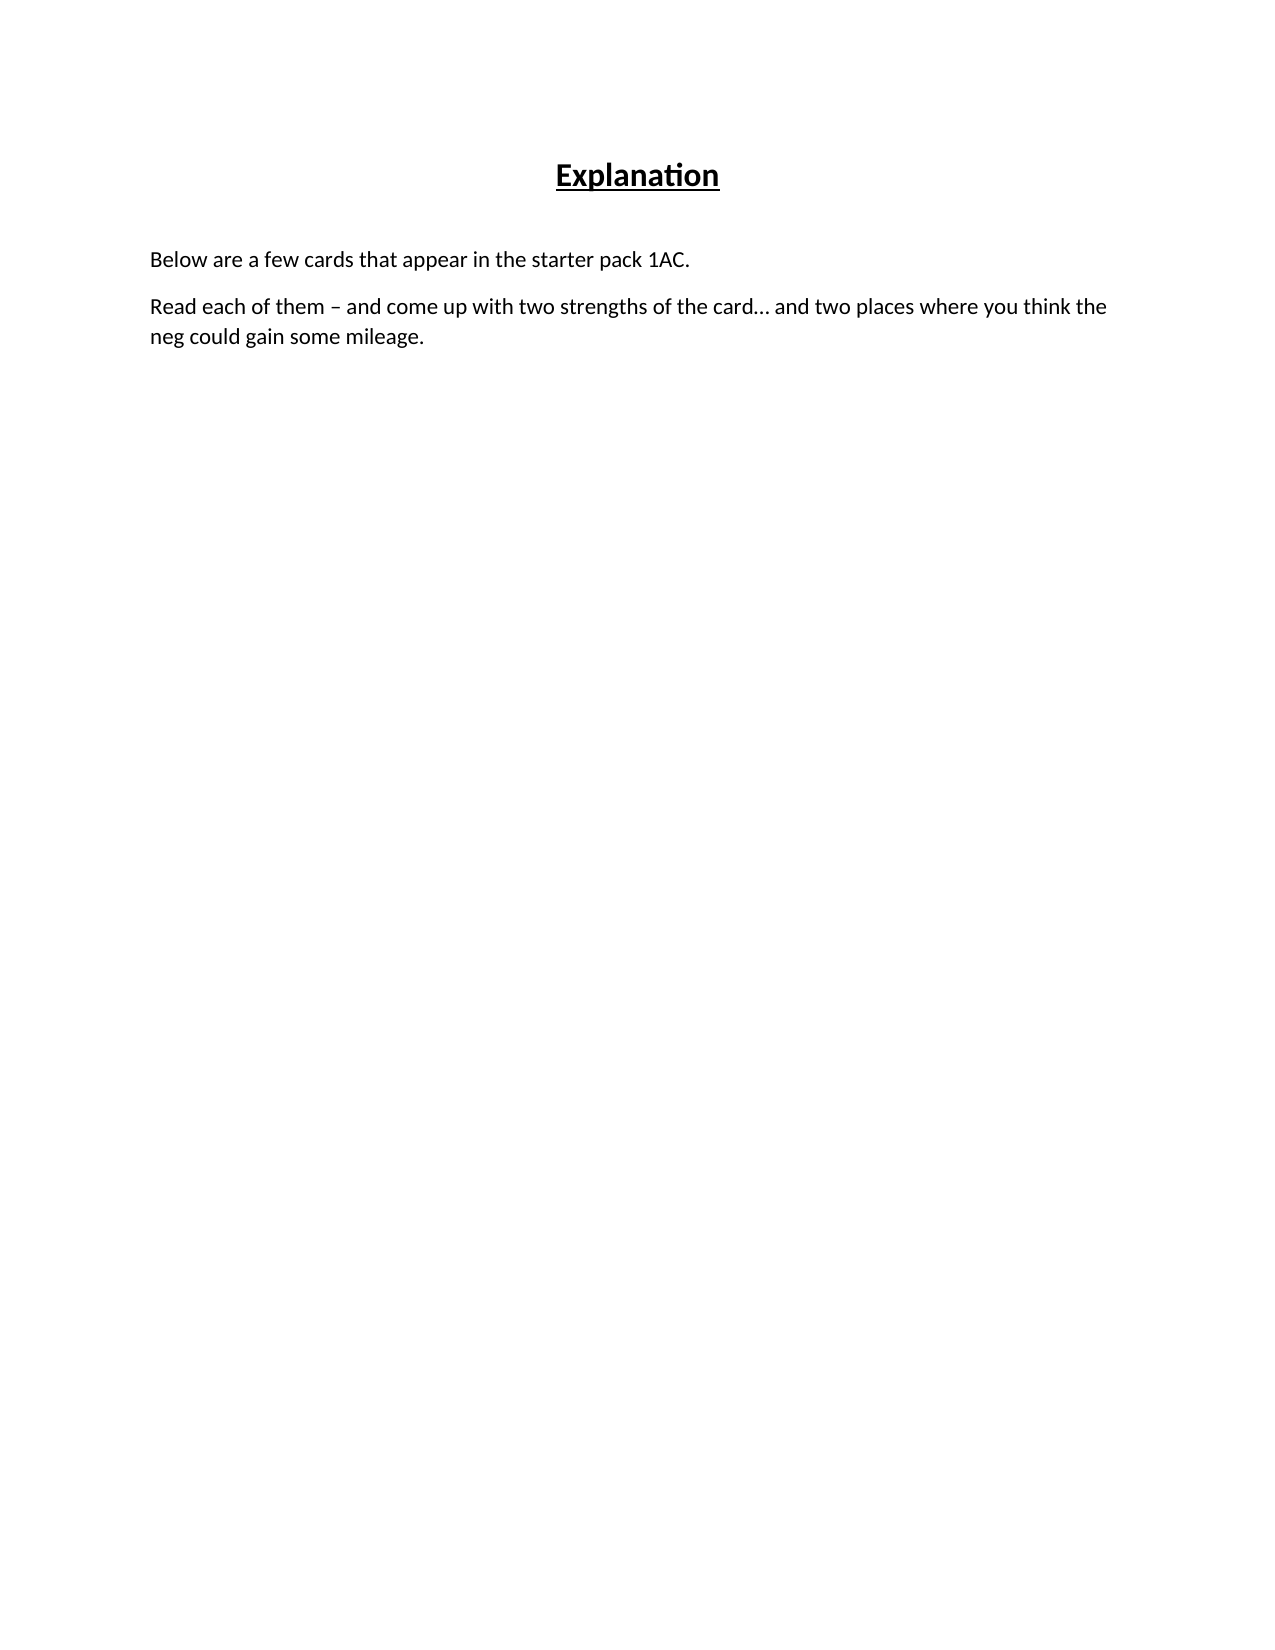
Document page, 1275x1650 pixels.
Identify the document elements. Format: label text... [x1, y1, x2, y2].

subtitle Explanation [150, 154, 1125, 195]
text Read each of them – and come up with two strengths of the card… and two places where you think the neg could gain some mileage. [150, 292, 1125, 350]
text Below are a few cards that appear in the starter pack 1AC. [150, 245, 1125, 273]
